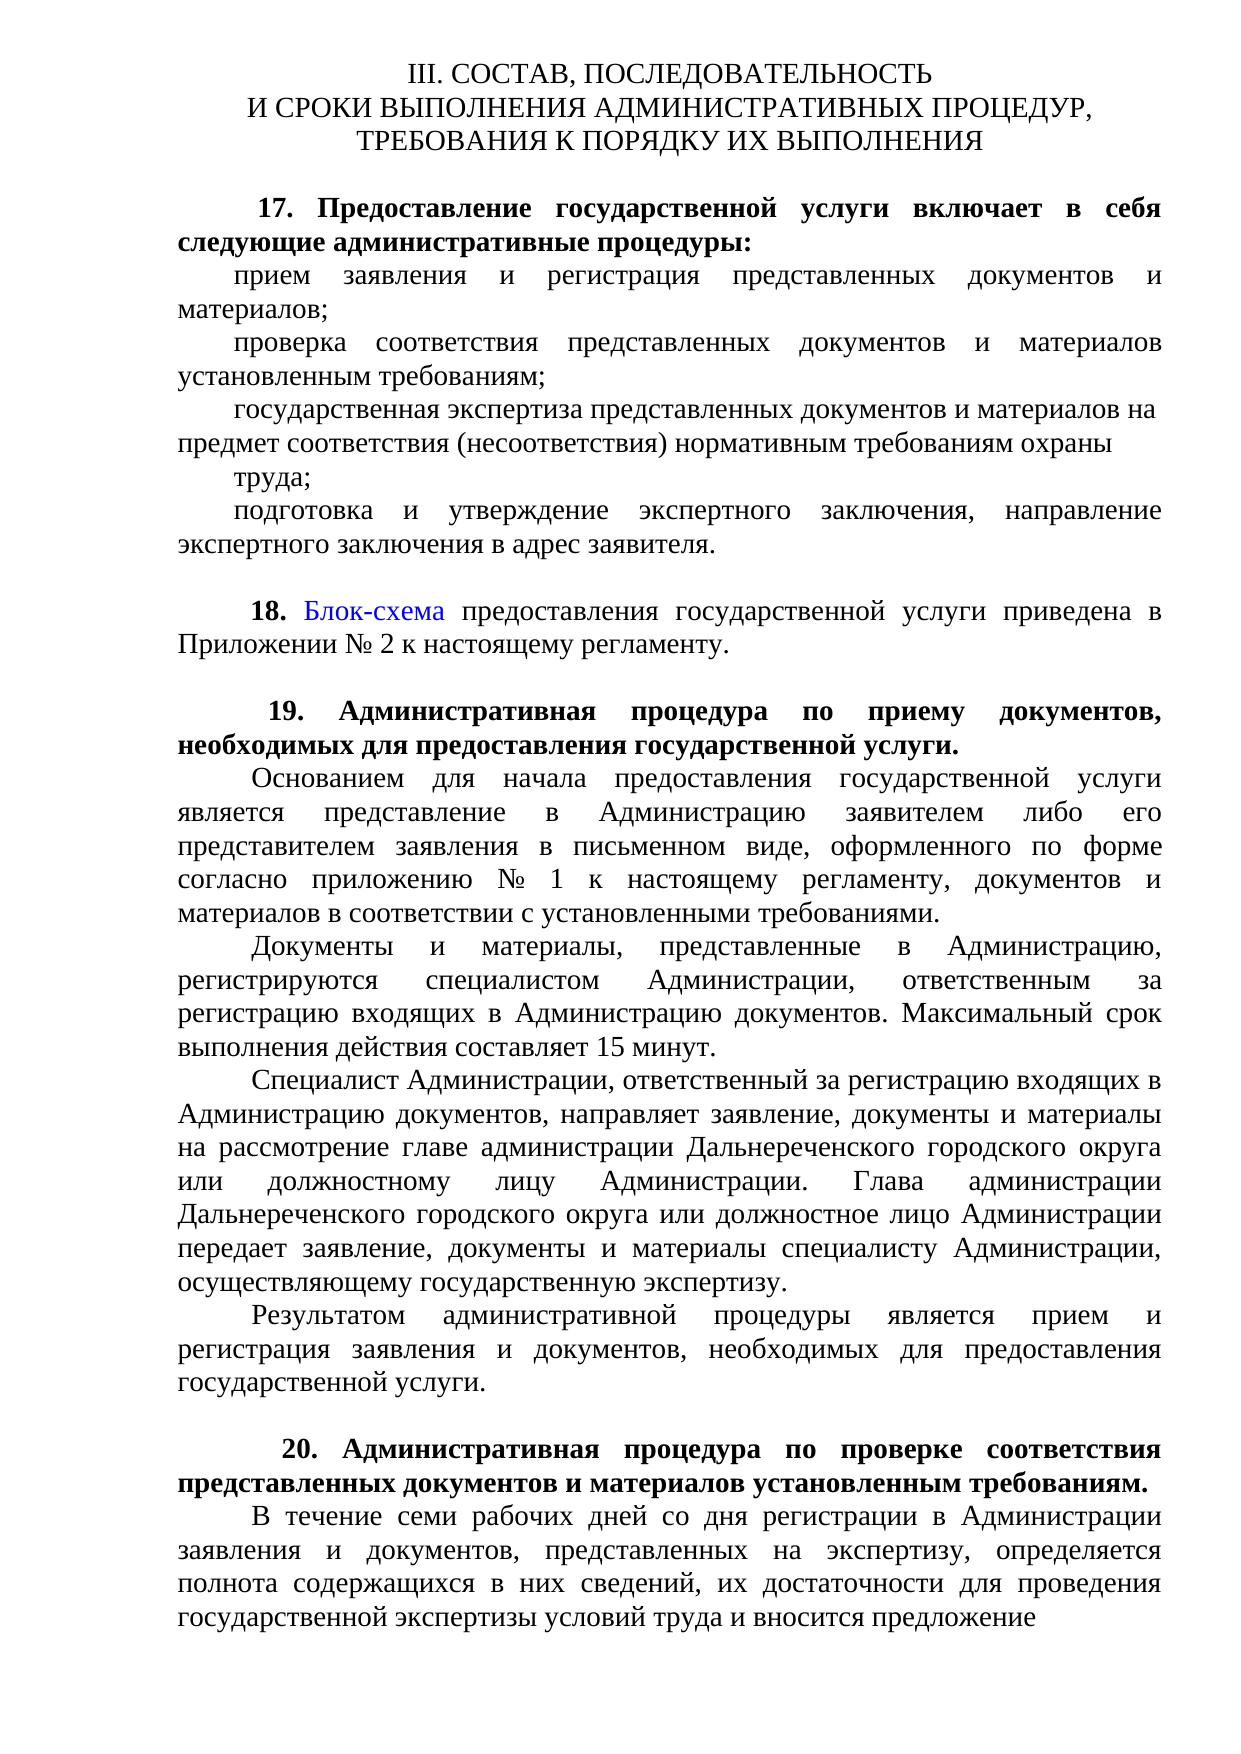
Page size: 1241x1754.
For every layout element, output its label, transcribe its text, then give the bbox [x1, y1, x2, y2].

text 19. Административная процедура по приему документов, необходимых для предоставления государственной услуги. [177, 693, 1162, 761]
text 17. Предоставление государственной услуги включает в себя следующие административные процедуры: [177, 190, 1162, 257]
text III. СОСТАВ, ПОСЛЕДОВАТЕЛЬНОСТЬ [177, 56, 1162, 90]
text подготовка и утверждение экспертного заключения, направление экспертного заключения в адрес заявителя. [177, 492, 1162, 559]
text предмет соответствия (несоответствия) нормативным требованиям охраны [177, 425, 1162, 459]
text Документы и материалы, представленные в Администрацию, регистрируются специалистом Администрации, ответственным за регистрацию входящих в Администрацию документов. Максимальный срок выполнения действия составляет 15 минут. [177, 928, 1162, 1062]
text Результатом административной процедуры является прием и регистрация заявления и документов, необходимых для предоставления государственной услуги. [177, 1297, 1162, 1398]
text прием заявления и регистрация представленных документов и материалов; [177, 257, 1162, 324]
text государственная экспертиза представленных документов и материалов на [177, 392, 1162, 425]
text проверка соответствия представленных документов и материалов установленным требованиям; [177, 324, 1162, 392]
text труда; [177, 459, 1162, 492]
text 18. Блок-схема предоставления государственной услуги приведена в Приложении № 2 к настоящему регламенту. [177, 593, 1162, 660]
text ТРЕБОВАНИЯ К ПОРЯДКУ ИХ ВЫПОЛНЕНИЯ [177, 123, 1162, 157]
text Основанием для начала предоставления государственной услуги является представление в Администрацию заявителем либо его представителем заявления в письменном виде, оформленного по форме согласно приложению № 1 к настоящему регламенту, документов и материалов в соответствии с установленными требованиями. [177, 761, 1162, 928]
text В течение семи рабочих дней со дня регистрации в Администрации заявления и документов, представленных на экспертизу, определяется полнота содержащихся в них сведений, их достаточности для проведения государственной экспертизы условий труда и вносится предложение [177, 1498, 1162, 1633]
text Специалист Администрации, ответственный за регистрацию входящих в Администрацию документов, направляет заявление, документы и материалы на рассмотрение главе администрации Дальнереченского городского округа или должностному лицу Администрации. Глава администрации Дальнереченского городского округа или должностное лицо Администрации передает заявление, документы и материалы специалисту Администрации, осуществляющему государственную экспертизу. [177, 1062, 1162, 1297]
text 20. Административная процедура по проверке соответствия представленных документов и материалов установленным требованиям. [177, 1431, 1162, 1498]
text И СРОКИ ВЫПОЛНЕНИЯ АДМИНИСТРАТИВНЫХ ПРОЦЕДУР, [177, 90, 1162, 123]
